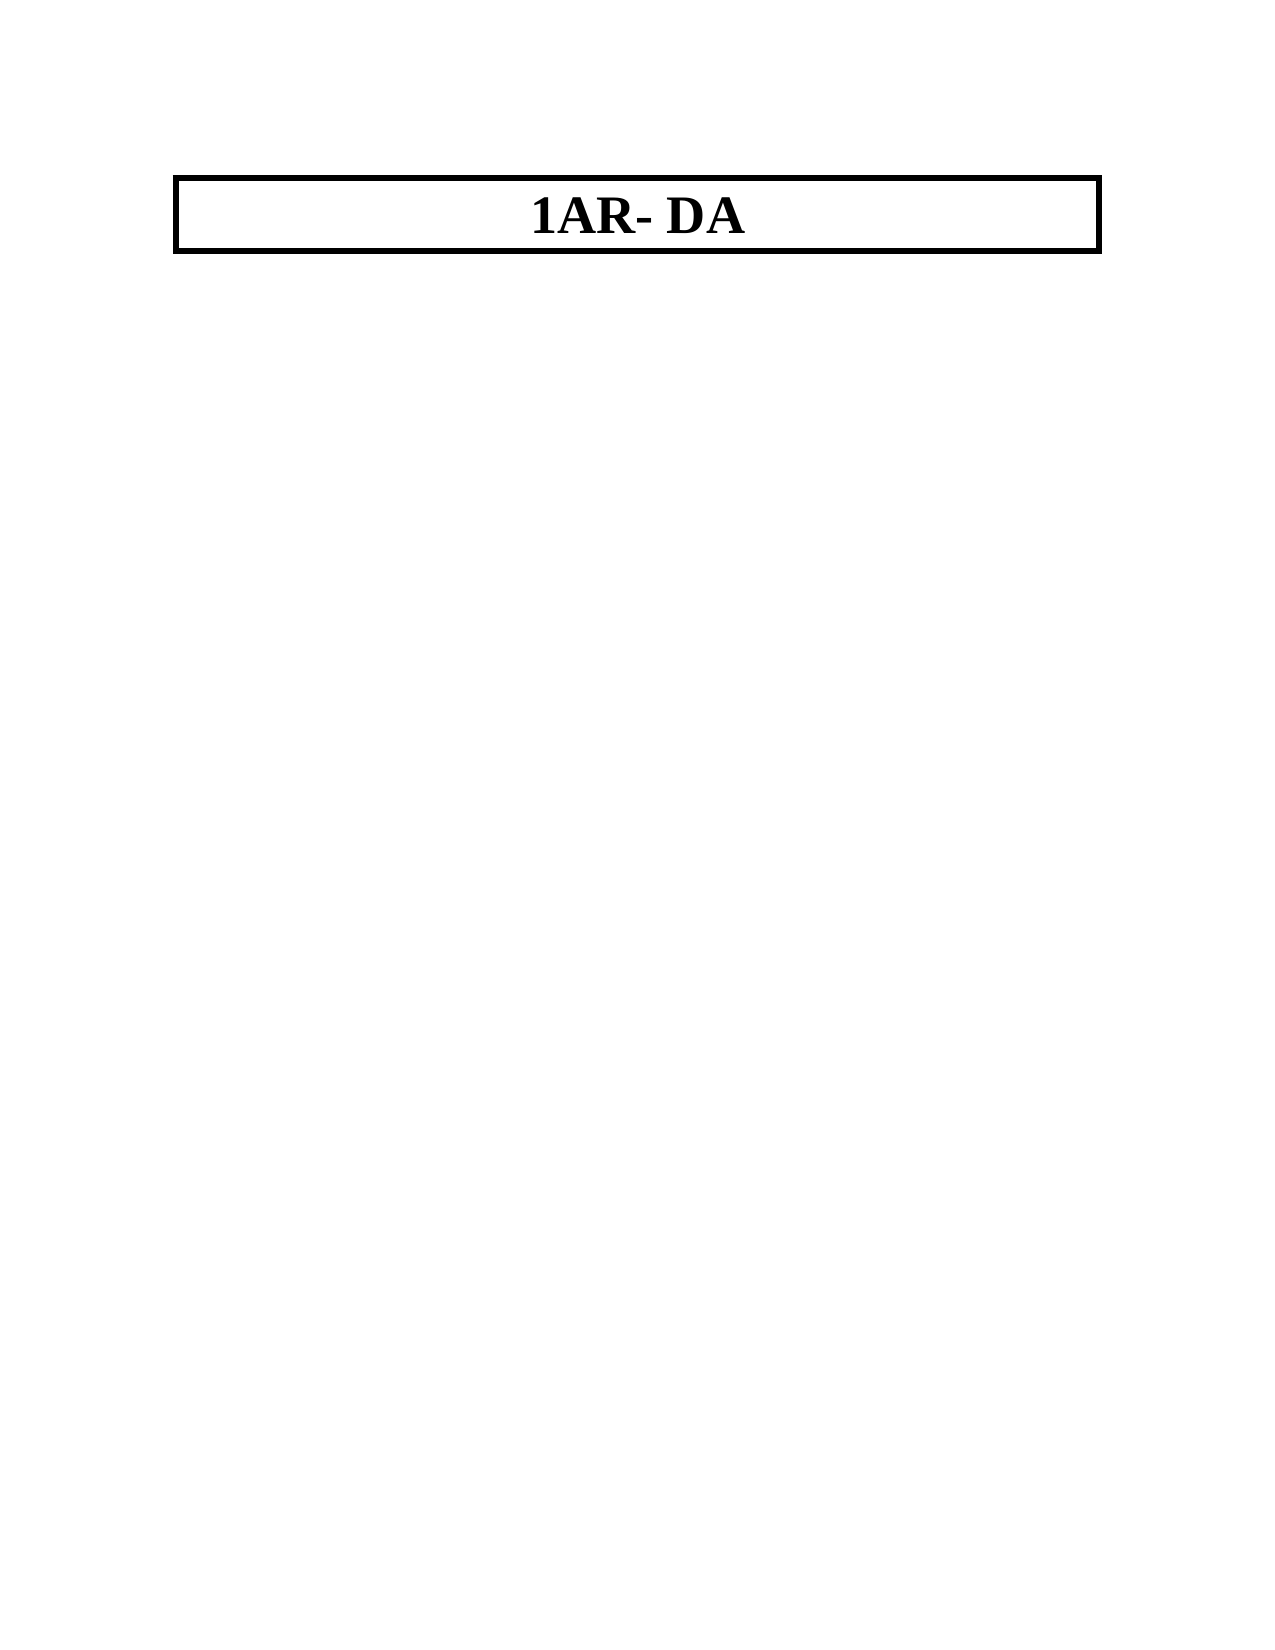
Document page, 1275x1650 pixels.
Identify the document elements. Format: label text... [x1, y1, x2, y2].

subtitle 1AR- DA [179, 181, 1096, 248]
